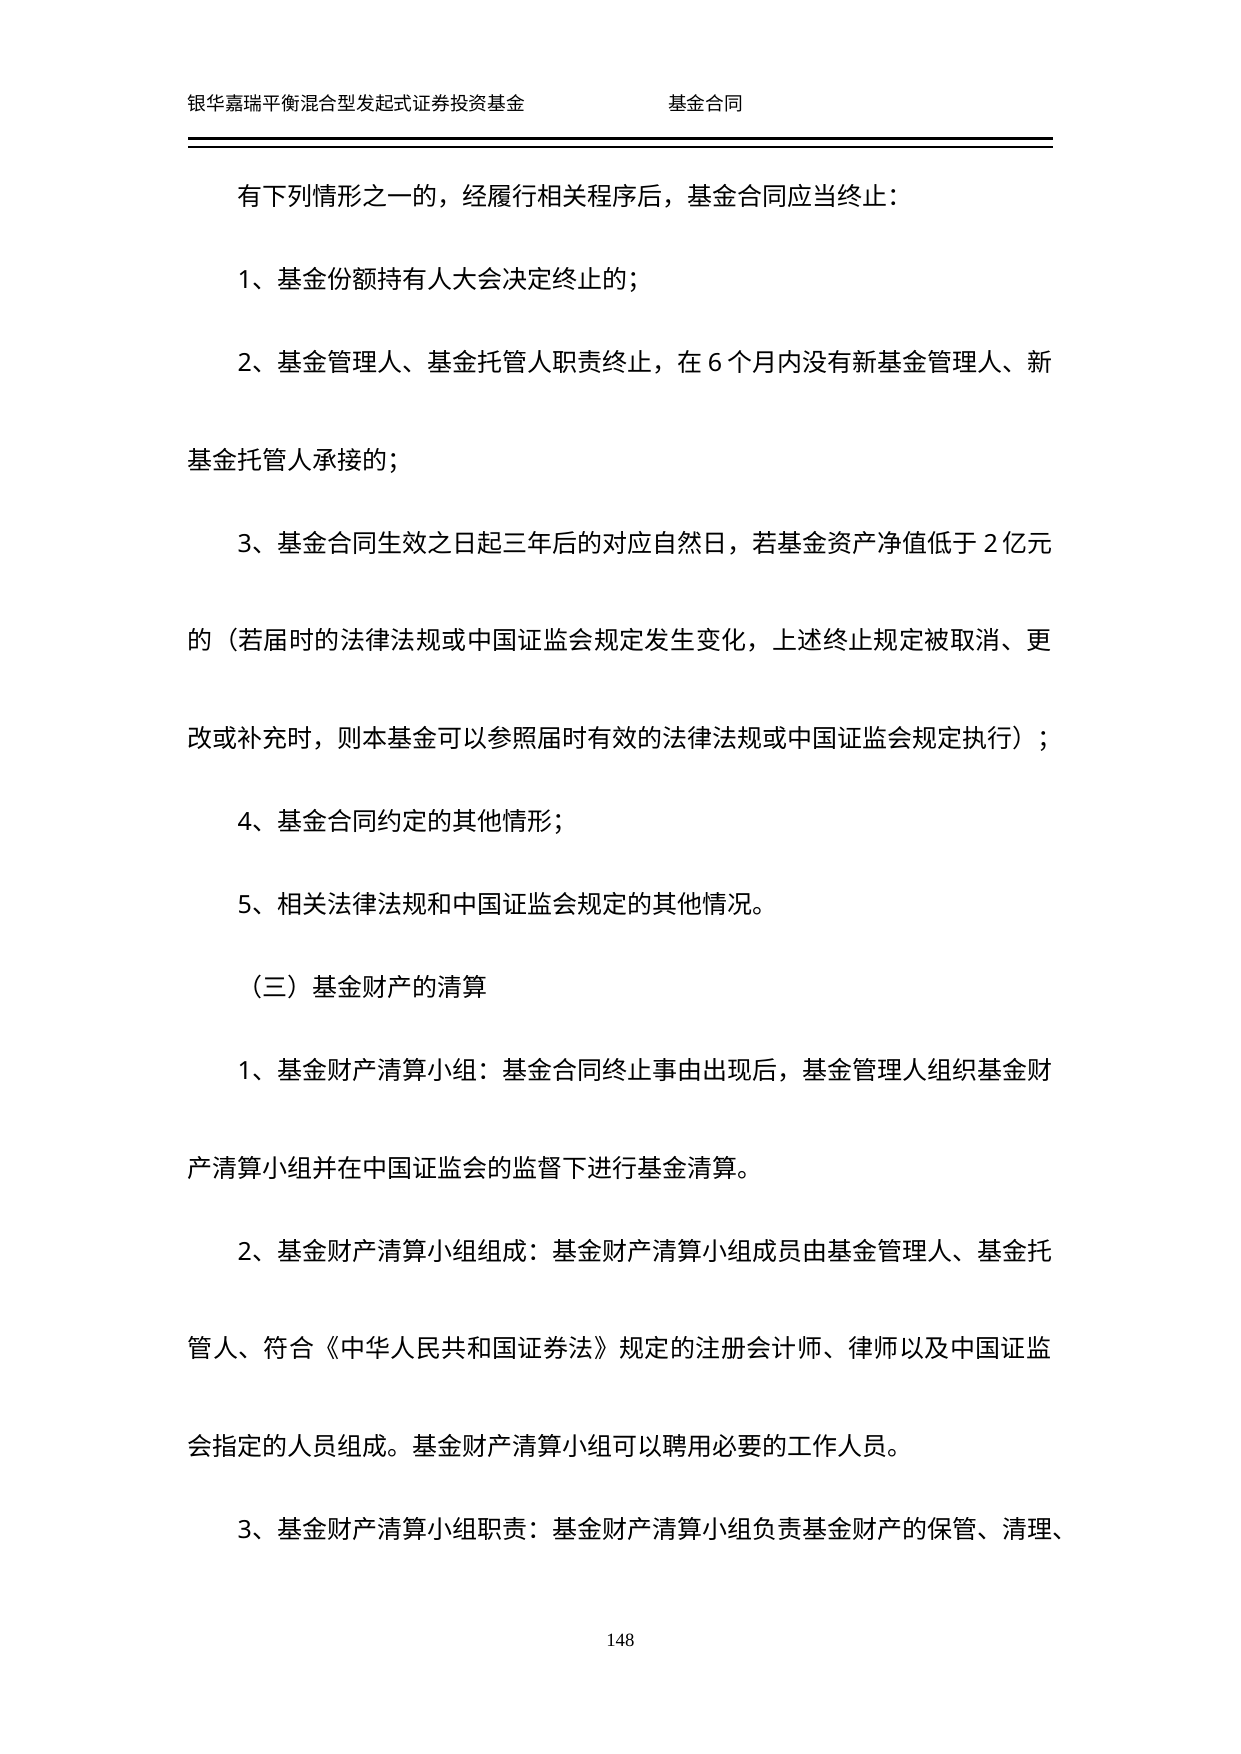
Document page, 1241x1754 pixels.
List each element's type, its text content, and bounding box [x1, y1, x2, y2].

text 4、基金合同约定的其他情形； [187, 787, 1053, 852]
text 有下列情形之一的，经履行相关程序后，基金合同应当终止： [187, 162, 1053, 227]
text 3、基金合同生效之日起三年后的对应自然日，若基金资产净值低于2亿元的（若届时的法律法规或中国证监会规定发生变化，上述终止规定被取消、更改或补充时，则本基金可以参照届时有效的法律法规或中国证监会规定执行）； [187, 509, 1053, 769]
text 1、基金财产清算小组：基金合同终止事由出现后，基金管理人组织基金财产清算小组并在中国证监会的监督下进行基金清算。 [187, 1036, 1053, 1199]
text （三）基金财产的清算 [187, 953, 1053, 1018]
text 1、基金份额持有人大会决定终止的； [187, 245, 1053, 310]
text 2、基金财产清算小组组成：基金财产清算小组成员由基金管理人、基金托管人、符合《中华人民共和国证券法》规定的注册会计师、律师以及中国证监会指定的人员组成。基金财产清算小组可以聘用必要的工作人员。 [187, 1217, 1053, 1477]
text 2、基金管理人、基金托管人职责终止，在6个月内没有新基金管理人、新基金托管人承接的； [187, 328, 1053, 491]
text 5、相关法律法规和中国证监会规定的其他情况。 [187, 870, 1053, 935]
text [187, 1495, 1053, 1560]
